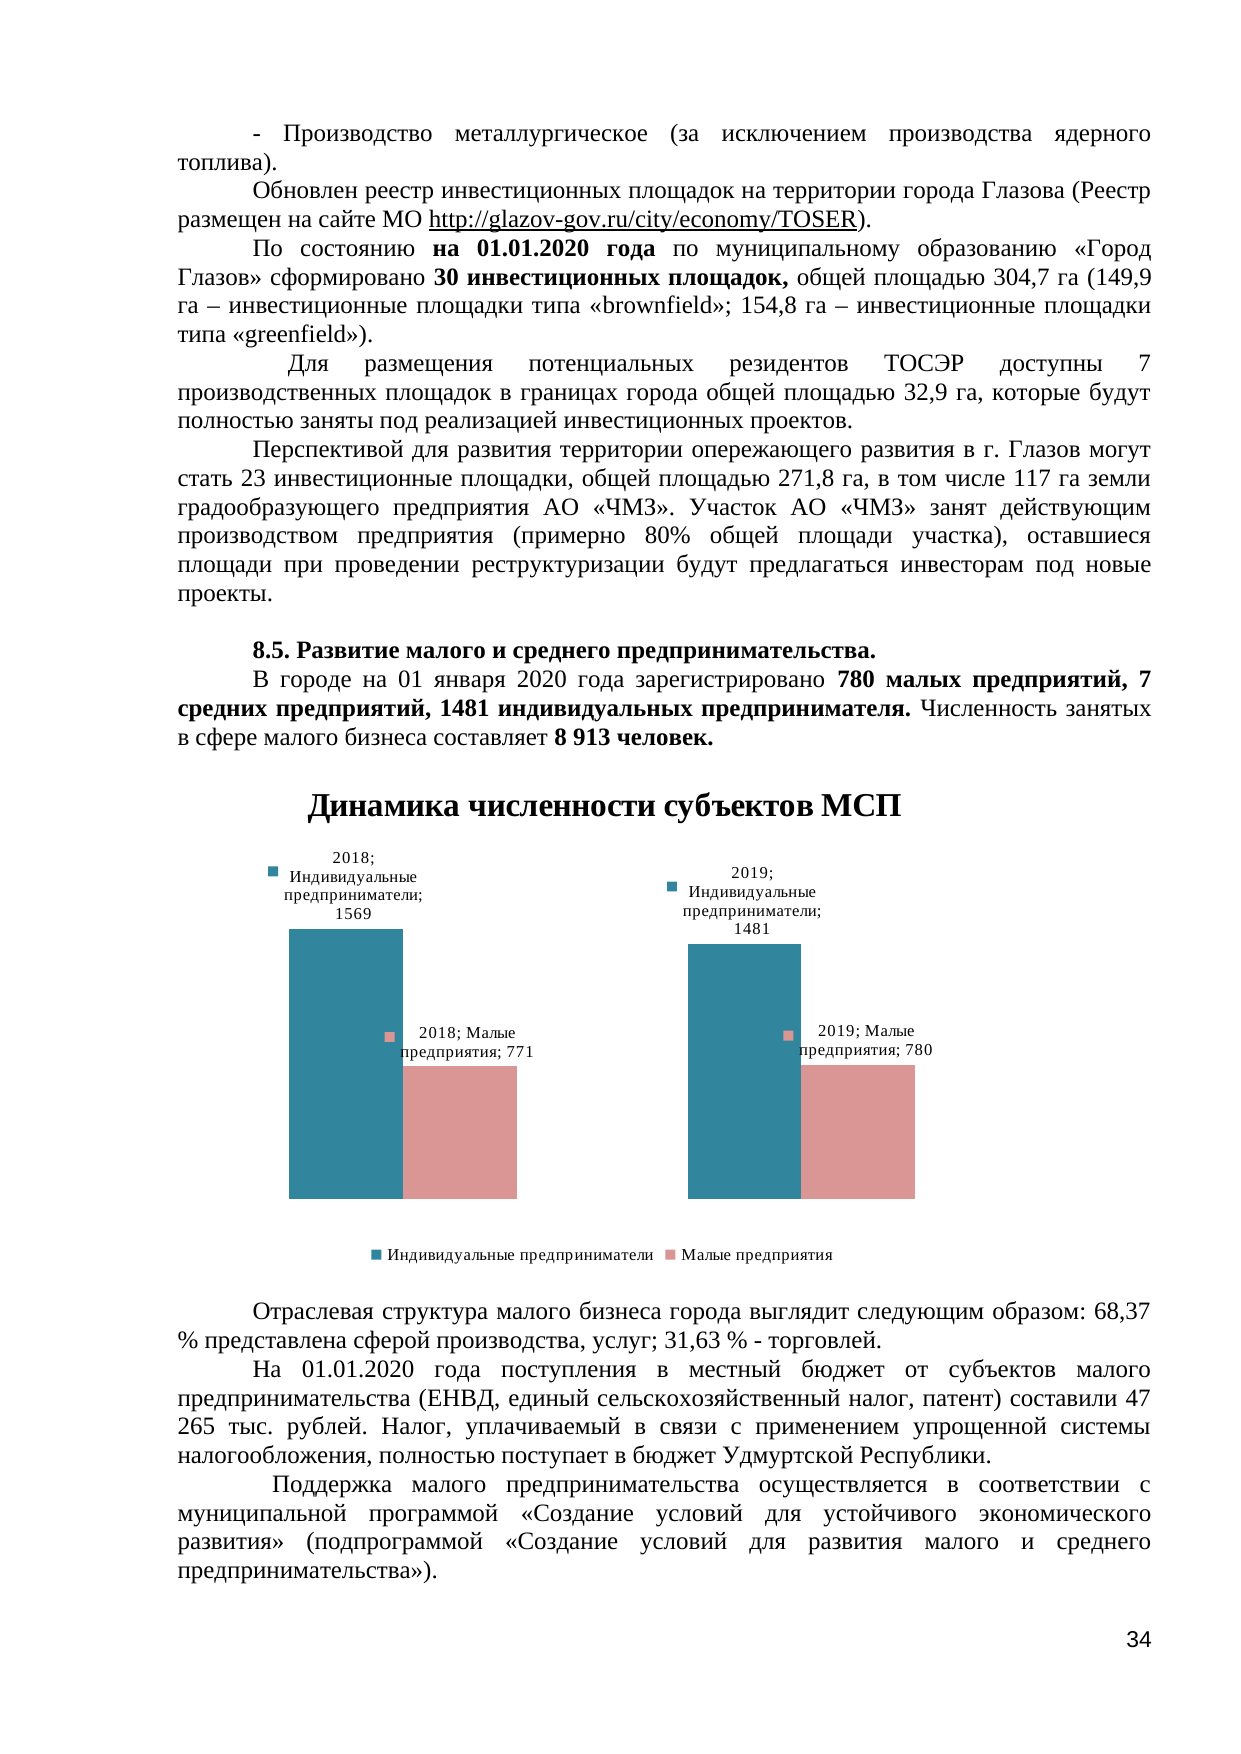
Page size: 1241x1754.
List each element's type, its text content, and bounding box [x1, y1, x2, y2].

text Для размещения потенциальных резидентов ТОСЭР доступны 7 производственных площадок в границах города общей площадью 32,9 га, которые будут полностью заняты под реализацией инвестиционных проектов. [177, 348, 1152, 434]
text Поддержка малого предпринимательства осуществляется в соответствии с муниципальной программой «Создание условий для устойчивого экономического развития» (подпрограммой «Создание условий для развития малого и среднего предпринимательства»). [177, 1469, 1152, 1584]
text Отраслевая структура малого бизнеса города выглядит следующим образом: 68,37 % представлена сферой производства, услуг; 31,63 % - торговлей. [177, 1296, 1152, 1354]
text В городе на 01 января 2020 года зарегистрировано 780 малых предприятий, 7 средних предприятий, 1481 индивидуальных предпринимателя. Численность занятых в сфере малого бизнеса составляет 8 913 человек. [177, 664, 1152, 751]
text На 01.01.2020 года поступления в местный бюджет от субъектов малого предпринимательства (ЕНВД, единый сельскохозяйственный налог, патент) составили 47 265 тыс. рублей. Налог, уплачиваемый в связи с применением упрощенной системы налогообложения, полностью поступает в бюджет Удмуртской Республики. [177, 1354, 1152, 1469]
text Перспективой для развития территории опережающего развития в г. Глазов могут стать 23 инвестиционные площадки, общей площадью 271,8 га, в том числе 117 га земли градообразующего предприятия АО «ЧМЗ». Участок АО «ЧМЗ» занят действующим производством предприятия (примерно 80% общей площади участка), оставшиеся площади при проведении реструктуризации будут предлагаться инвесторам под новые проекты. [177, 434, 1152, 607]
text По состоянию на 01.01.2020 года по муниципальному образованию «Город Глазов» сформировано 30 инвестиционных площадок, общей площадью 304,7 га (149,9 га – инвестиционные площадки типа «brownfield»; 154,8 га – инвестиционные площадки типа «greenfield»). [177, 233, 1152, 348]
text 8.5. Развитие малого и среднего предпринимательства. [177, 636, 1152, 664]
text Обновлен реестр инвестиционных площадок на территории города Глазова (Реестр размещен на сайте МО http://glazov-gov.ru/city/economy/TOSER). [177, 176, 1152, 233]
text - Производство металлургическое (за исключением производства ядерного топлива). [177, 118, 1152, 176]
